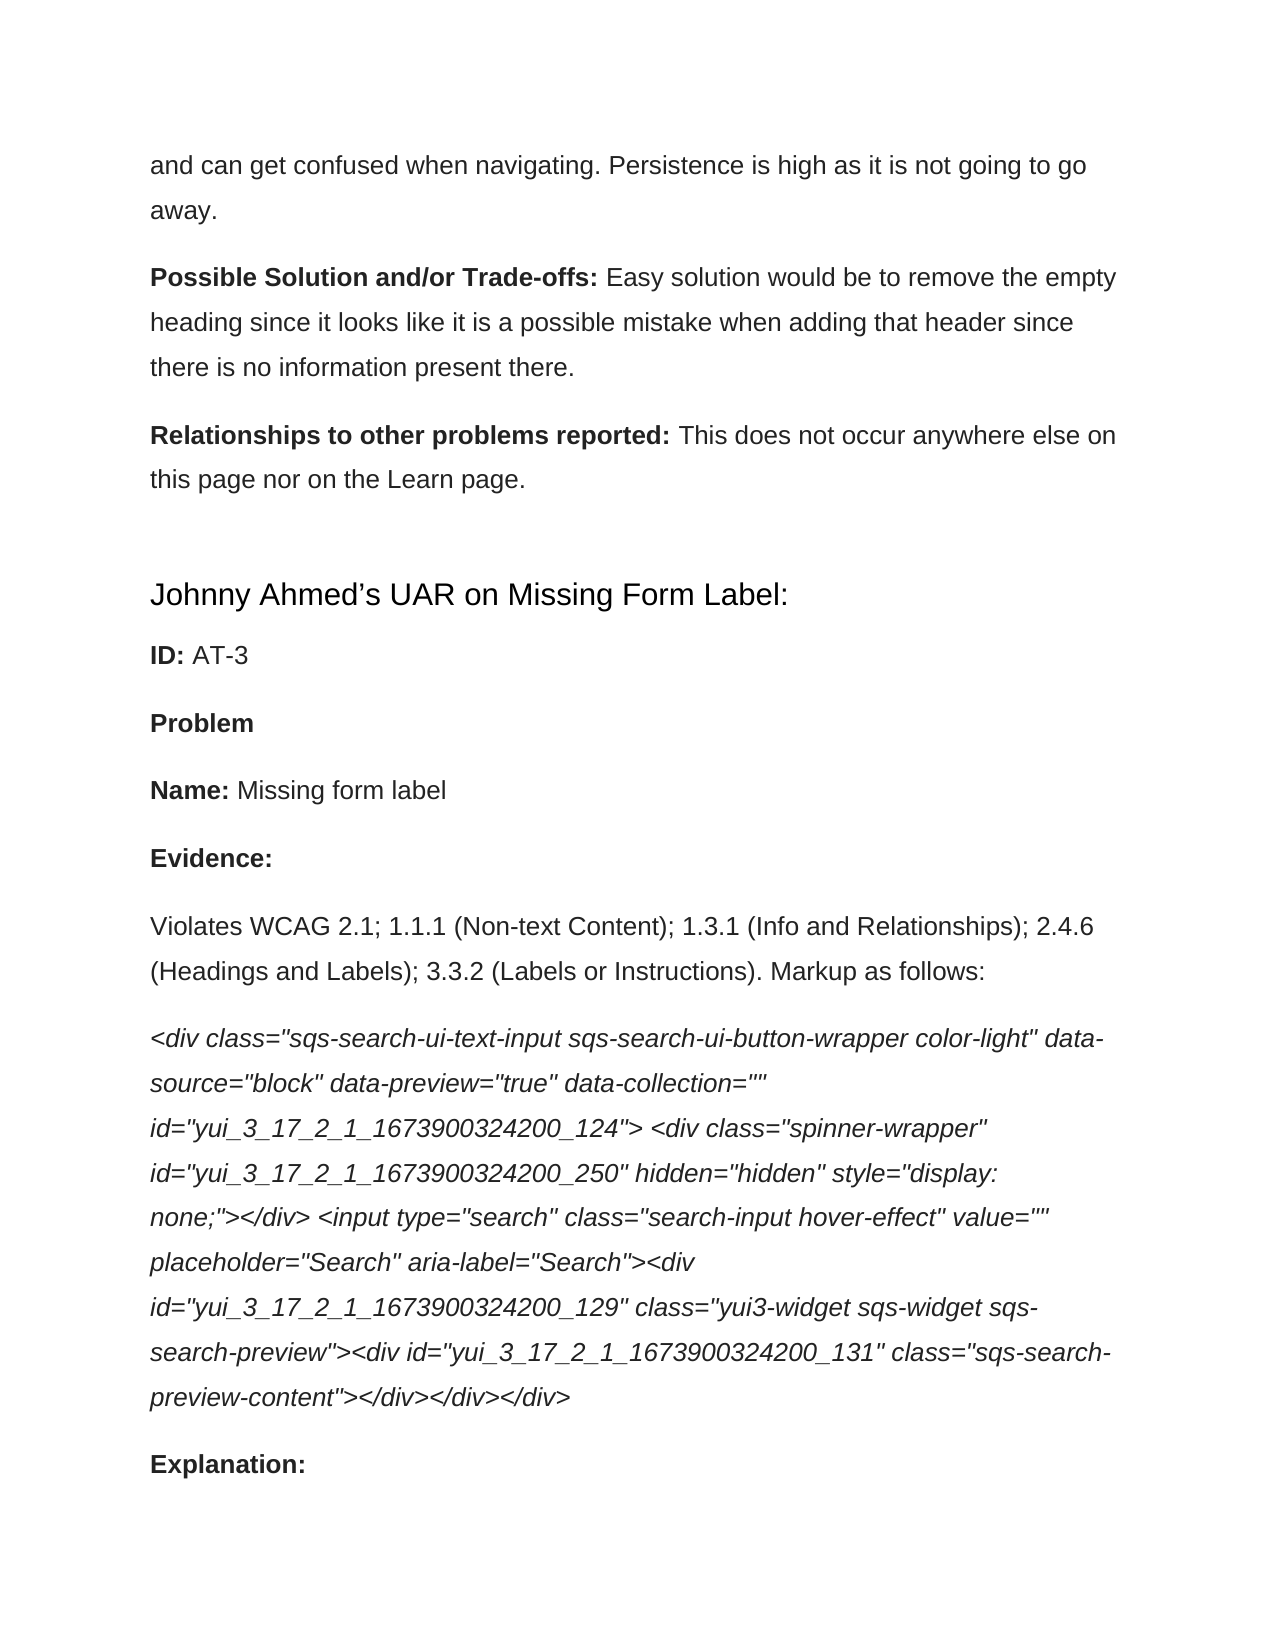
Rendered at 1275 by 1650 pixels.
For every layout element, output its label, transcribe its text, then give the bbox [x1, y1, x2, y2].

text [150, 150, 1125, 225]
text Problem [150, 708, 1125, 737]
text <div class="sqs-search-ui-text-input sqs-search-ui-button-wrapper color-light" data-source="block" data-preview="true" data-collection="" id="yui_3_17_2_1_1673900324200_124"> <div class="spinner-wrapper" id="yui_3_17_2_1_1673900324200_250" hidden="hidden" style="display: none;"></div> <input type="search" class="search-input hover-effect" value="" placeholder="Search" aria-label="Search"><div id="yui_3_17_2_1_1673900324200_129" class="yui3-widget sqs-widget sqs-search-preview"><div id="yui_3_17_2_1_1673900324200_131" class="sqs-search-preview-content"></div></div></div> [150, 1023, 1125, 1411]
subtitle Johnny Ahmed’s UAR on Missing Form Label: [150, 576, 1125, 612]
text Evidence: [150, 843, 1125, 873]
text ID: AT-3 [150, 640, 1125, 670]
text Name: Missing form label [150, 775, 1125, 805]
text Possible Solution and/or Trade-offs: Easy solution would be to remove the empty heading since it looks like it is a possible mistake when adding that header since there is no information present there. [150, 262, 1125, 382]
text Violates WCAG 2.1; 1.1.1 (Non-text Content); 1.3.1 (Info and Relationships); 2.4.6 (Headings and Labels); 3.3.2 (Labels or Instructions). Markup as follows: [150, 911, 1125, 985]
text Relationships to other problems reported: This does not occur anywhere else on this page nor on the Learn page. [150, 420, 1125, 494]
text Explanation: [150, 1449, 1125, 1479]
